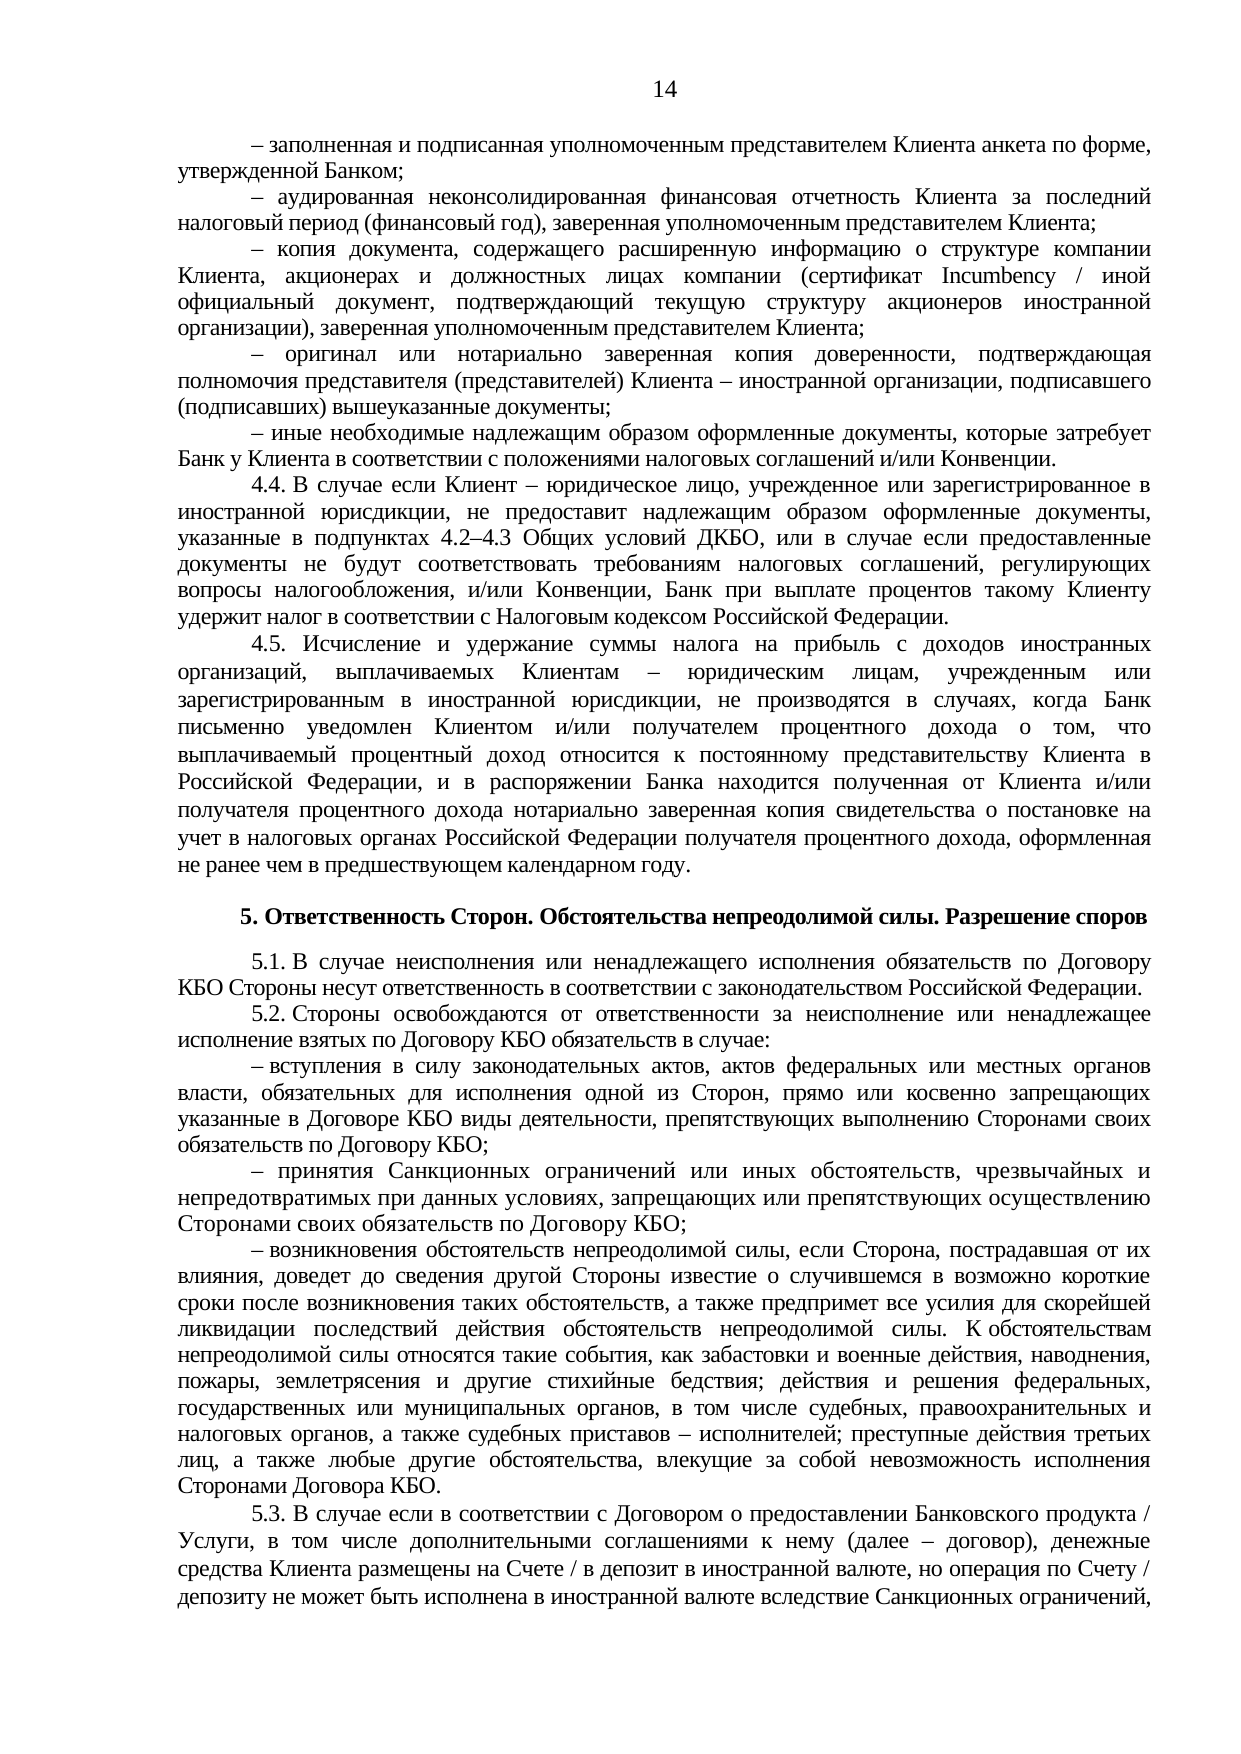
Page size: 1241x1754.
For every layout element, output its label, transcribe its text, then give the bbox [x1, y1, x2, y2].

text – иные необходимые надлежащим образом оформленные документы, которые затребует Банк у Клиента в соответствии с положениями налоговых соглашений и/или Конвенции. [177, 419, 1152, 472]
text – вступления в силу законодательных актов, актов федеральных или местных органов власти, обязательных для исполнения одной из Сторон, прямо или косвенно запрещающих указанные в Договоре КБО виды деятельности, препятствующих выполнению Сторонами своих обязательств по Договору КБО; [177, 1053, 1152, 1158]
text 5.2. Стороны освобождаются от ответственности за неисполнение или ненадлежащее исполнение взятых по Договору КБО обязательств в случае: [177, 1001, 1152, 1053]
text 4.4. В случае если Клиент – юридическое лицо, учрежденное или зарегистрированное в иностранной юрисдикции, не предоставит надлежащим образом оформленные документы, указанные в подпунктах 4.2–4.3 Общих условий ДКБО, или в случае если предоставленные документы не будут соответствовать требованиям налоговых соглашений, регулирующих вопросы налогообложения, и/или Конвенции, Банк при выплате процентов такому Клиенту удержит налог в соответствии с Налоговым кодексом Российской Федерации. [177, 472, 1152, 629]
subtitle 5. Ответственность Сторон. Обстоятельства непреодолимой силы. Разрешение споров [177, 904, 1152, 930]
text – копия документа, содержащего расширенную информацию о структуре компании Клиента, акционерах и должностных лицах компании (сертификат Incumbency / иной официальный документ, подтверждающий текущую структуру акционеров иностранной организации), заверенная уполномоченным представителем Клиента; [177, 236, 1152, 341]
text 5.1. В случае неисполнения или ненадлежащего исполнения обязательств по Договору КБО Стороны несут ответственность в соответствии с законодательством Российской Федерации. [177, 948, 1152, 1001]
text – аудированная неконсолидированная финансовая отчетность Клиента за последний налоговый период (финансовый год), заверенная уполномоченным представителем Клиента; [177, 184, 1152, 236]
text – оригинал или нотариально заверенная копия доверенности, подтверждающая полномочия представителя (представителей) Клиента – иностранной организации, подписавшего (подписавших) вышеуказанные документы; [177, 341, 1152, 419]
text – принятия Санкционных ограничений или иных обстоятельств, чрезвычайных и непредотвратимых при данных условиях, запрещающих или препятствующих осуществлению Сторонами своих обязательств по Договору КБО; [177, 1158, 1152, 1237]
text – возникновения обстоятельств непреодолимой силы, если Сторона, пострадавшая от их влияния, доведет до сведения другой Стороны известие о случившемся в возможно короткие сроки после возникновения таких обстоятельств, а также предпримет все усилия для скорейшей ликвидации последствий действия обстоятельств непреодолимой силы. К обстоятельствам непреодолимой силы относятся такие события, как забастовки и военные действия, наводнения, пожары, землетрясения и другие стихийные бедствия; действия и решения федеральных, государственных или муниципальных органов, в том числе судебных, правоохранительных и налоговых органов, а также судебных приставов – исполнителей; преступные действия третьих лиц, а также любые другие обстоятельства, влекущие за собой невозможность исполнения Сторонами Договора КБО. [177, 1237, 1152, 1499]
text 4.5. Исчисление и удержание суммы налога на прибыль с доходов иностранных организаций, выплачиваемых Клиентам – юридическим лицам, учрежденным или зарегистрированным в иностранной юрисдикции, не производятся в случаях, когда Банк письменно уведомлен Клиентом и/или получателем процентного дохода о том, что выплачиваемый процентный доход относится к постоянному представительству Клиента в Российской Федерации, и в распоряжении Банка находится полученная от Клиента и/или получателя процентного дохода нотариально заверенная копия свидетельства о постановке на учет в налоговых органах Российской Федерации получателя процентного дохода, оформленная не ранее чем в предшествующем календарном году. [177, 629, 1152, 878]
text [177, 1499, 1152, 1609]
text – заполненная и подписанная уполномоченным представителем Клиента анкета по форме, утвержденной Банком; [177, 131, 1152, 184]
